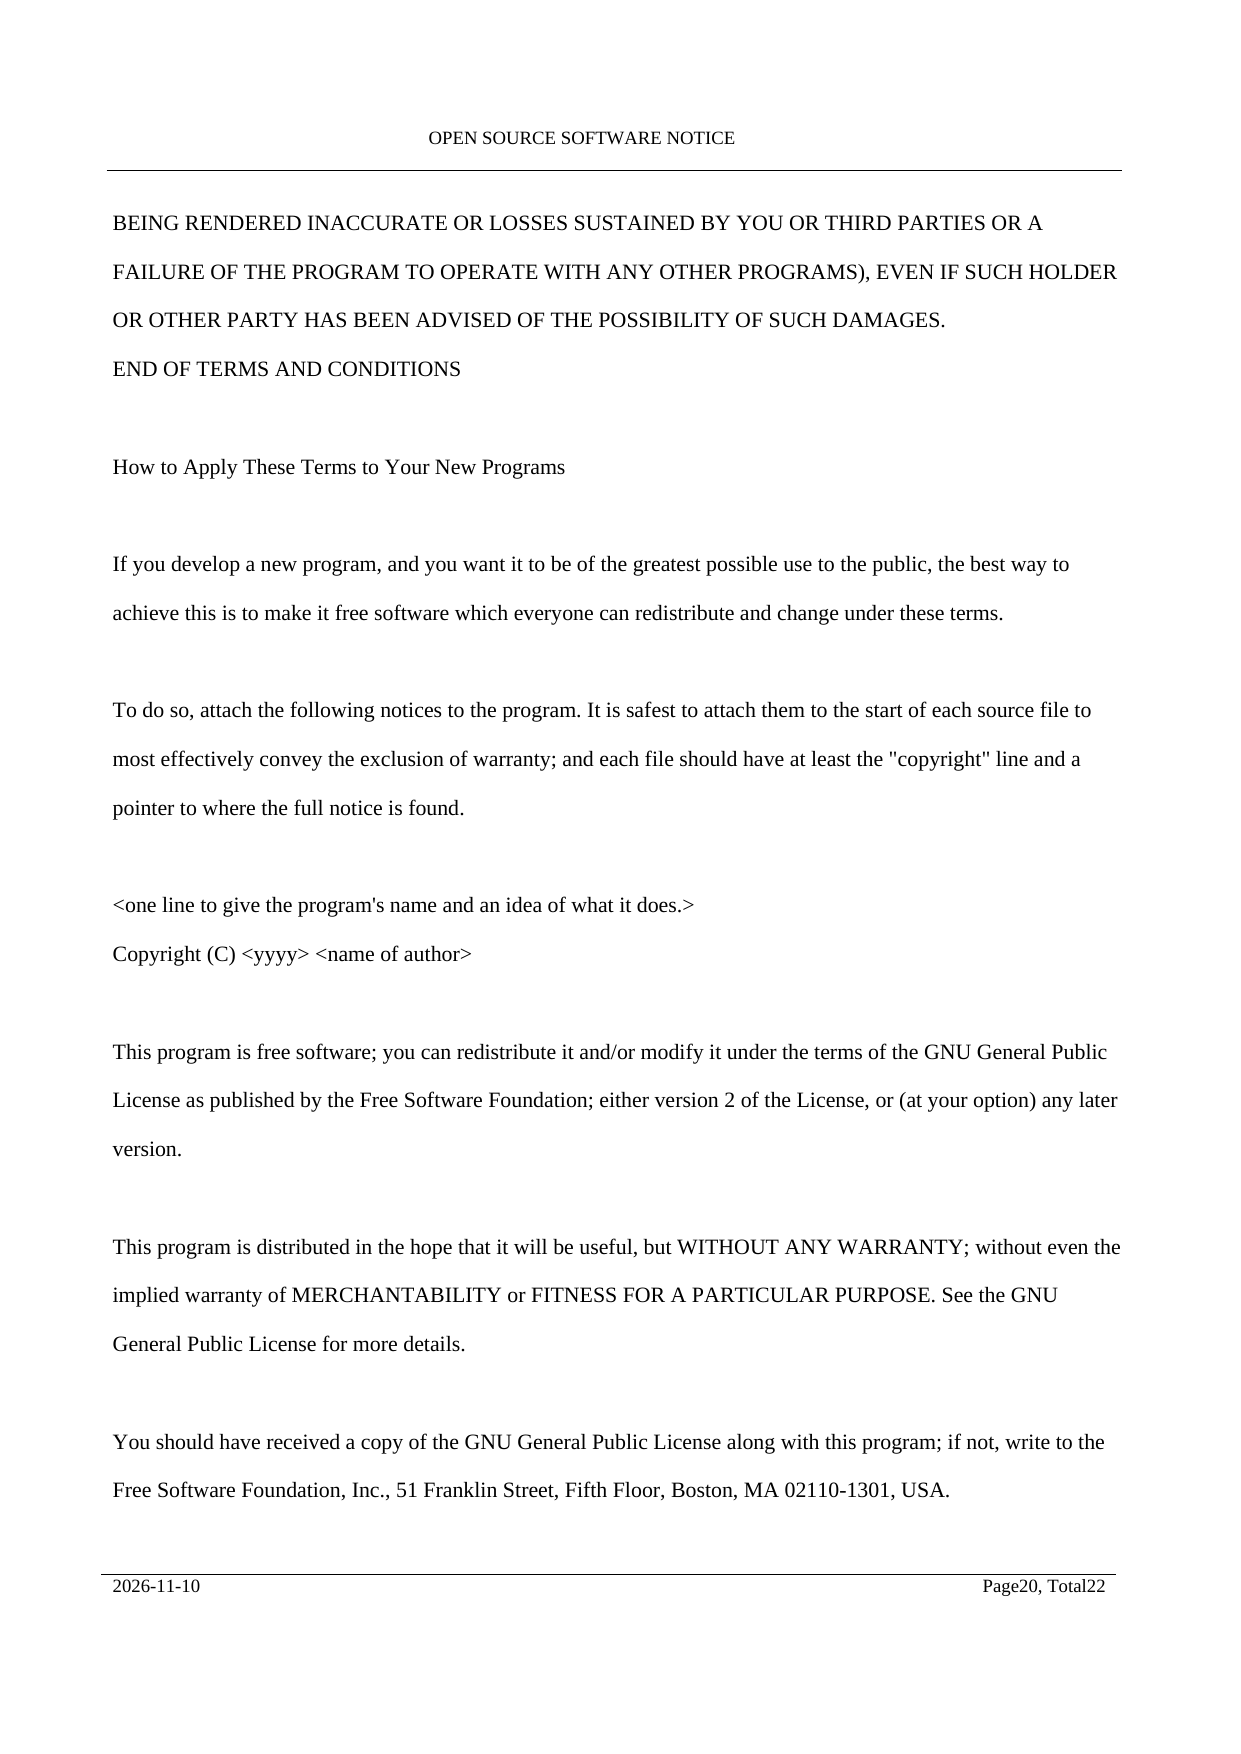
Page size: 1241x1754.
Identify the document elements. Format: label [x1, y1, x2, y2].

text [112, 206, 1128, 1506]
